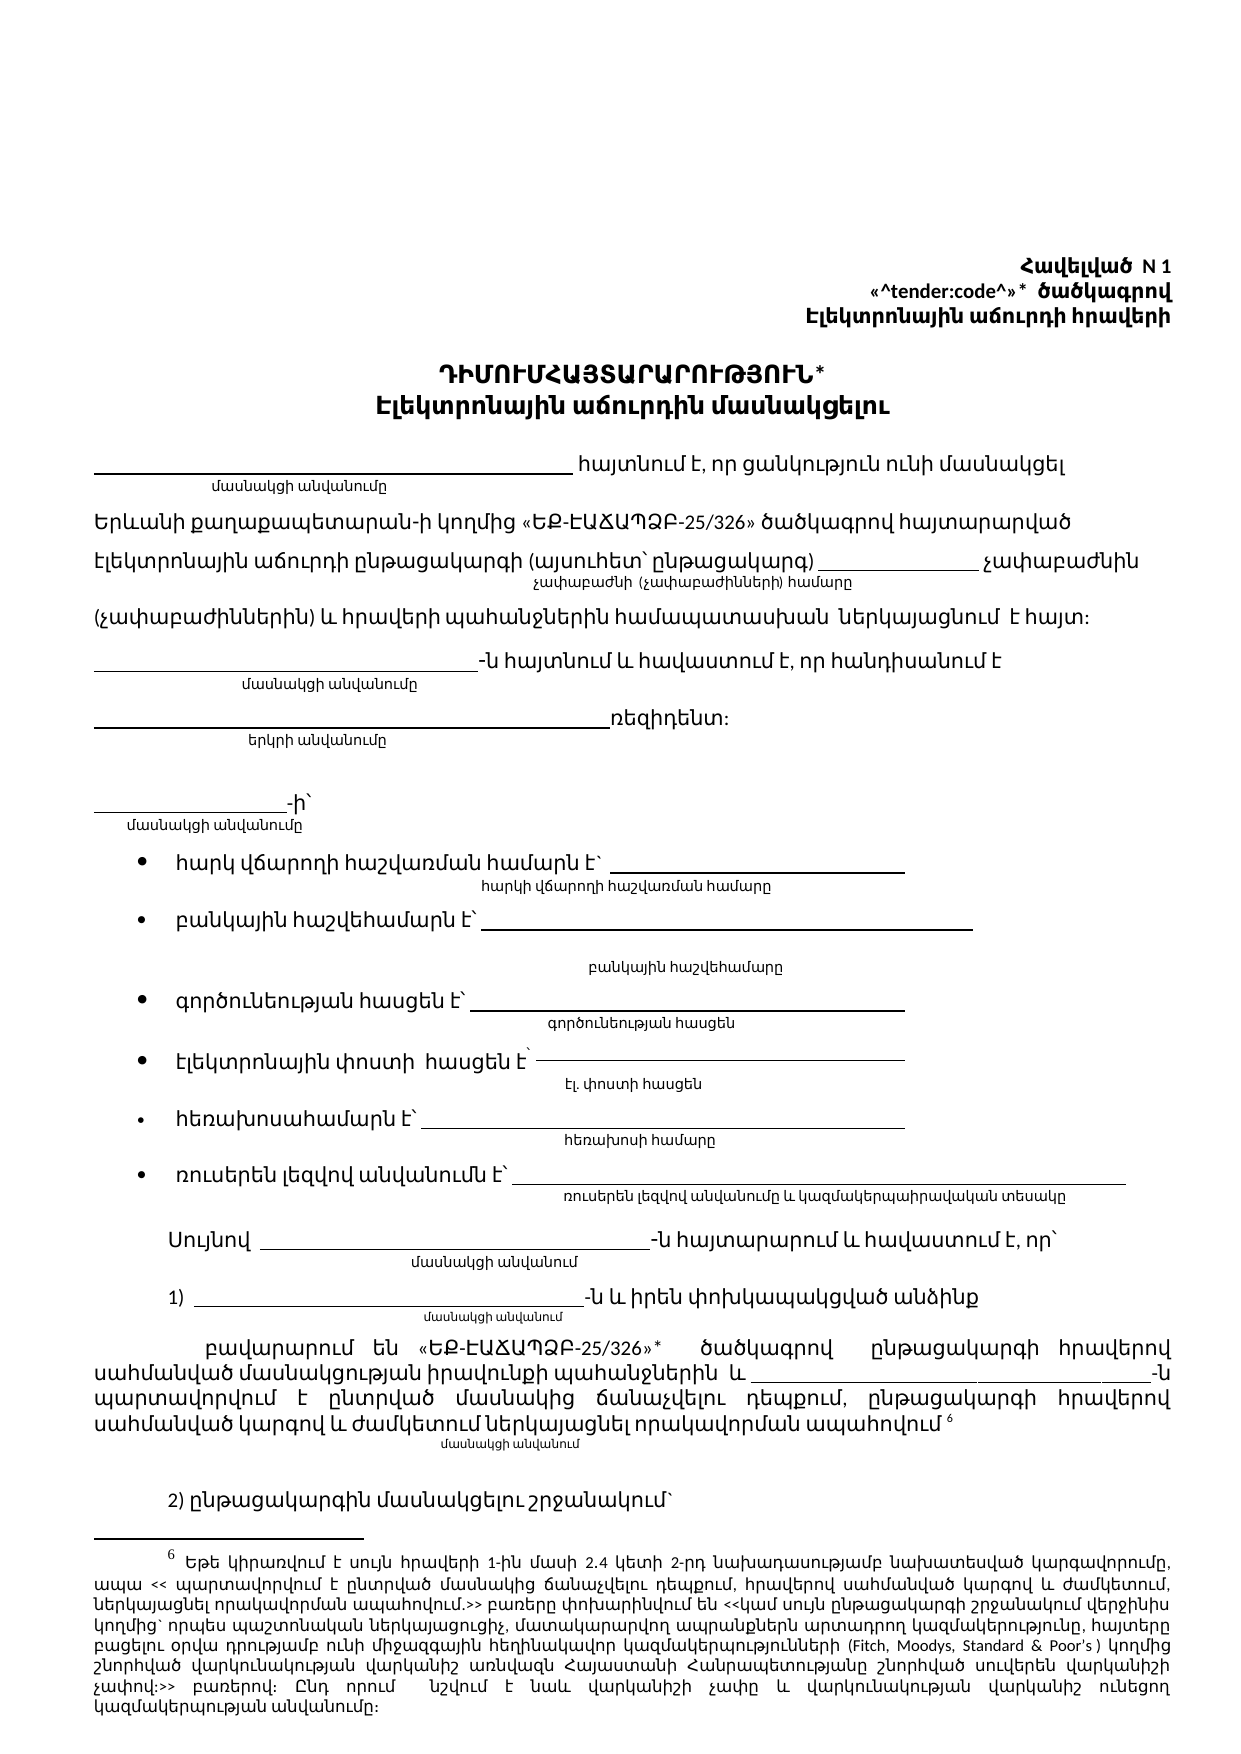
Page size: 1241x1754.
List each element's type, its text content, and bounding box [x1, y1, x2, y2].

text երկրի անվանումը [94, 731, 1171, 762]
text «^tender:code^»* ծածկագրով [94, 278, 1171, 304]
list ռուսերեն լեզվով անվանումն է՝ [138, 1162, 1171, 1187]
text հարկի վճարողի հաշվառման համարը [94, 877, 1171, 907]
text մասնակցի անվանում [94, 1436, 1171, 1462]
text Երևանի քաղաքապետարան-ի կողմից «ԵՔ-ԷԱՃԱՊՁԲ-25/326» ծածկագրով հայտարարված [94, 507, 1171, 535]
list գործունեության հասցեն է՝ [138, 989, 1171, 1014]
list հարկ վճարողի հաշվառման համարն է` [138, 846, 1171, 877]
list էլեկտրոնային փոստի հասցեն է՝ [138, 1045, 1171, 1075]
text Էլեկտրոնային աճուրդի հրավերի [94, 304, 1171, 329]
list հեռախոսահամարն է՝ [138, 1106, 1171, 1131]
text էլեկտրոնային աճուրդի ընթացակարգի (այսուհետ՝ ընթացակարգ) չափաբաժնին [94, 548, 1171, 573]
list բանկային հաշվեհամարն է՝ [138, 907, 1171, 958]
text մասնակցի անվանումը [94, 477, 1171, 507]
text հայտնում է, որ ցանկություն ունի մասնակցել [94, 451, 1171, 477]
text ռուսերեն լեզվով անվանումը և կազմակերպաիրավական տեսակը [94, 1187, 1171, 1218]
text ռեզիդենտ: [94, 706, 1171, 731]
text հեռախոսի համարը [462, 1131, 1171, 1162]
text մասնակցի անվանում [94, 1253, 1171, 1284]
text -ի՝ [94, 790, 1171, 816]
text բավարարում են «ԵՔ-ԷԱՃԱՊՁԲ-25/326»* ծածկագրով ընթացակարգի հրավերով սահմանված մասնակցության իրավունքի պահանջներին և -ն պարտավորվում է ընտրված մասնակից ճանաչվելու դեպքում, ընթացակարգի հրավերով սահմանված կարգով և ժամկետում ներկայացնել որակավորման ապահովում [94, 1335, 1171, 1436]
text մասնակցի անվանումը [94, 816, 1171, 846]
text (չափաբաժիններին) և հրավերի պահանջներին համապատասխան ներկայացնում է հայտ: [94, 604, 1171, 629]
text չափաբաժնի (չափաբաժինների) համարը [94, 573, 1171, 604]
text մասնակցի անվանում [94, 1309, 1171, 1335]
text գործունեության հասցեն [94, 1014, 1171, 1045]
text 1) -ն և իրեն փոխկապակցված անձինք [94, 1284, 1171, 1309]
text Սույնով -ն հայտարարում և հավաստում է, որ՝ [94, 1223, 1171, 1253]
text բանկային հաշվեհամարը [94, 958, 1171, 989]
subtitle Էլեկտրոնային աճուրդին մասնակցելու [94, 390, 1171, 421]
text ԴԻՄՈՒՄՀԱՅՏԱՐԱՐՈՒԹՅՈՒՆ* [94, 360, 1171, 390]
text -ն հայտնում և հավաստում է, որ հանդիսանում է [94, 644, 1171, 675]
text 2) ընթացակարգին մասնակցելու շրջանակում` [94, 1487, 1171, 1513]
text Հավելված N 1 [94, 253, 1171, 278]
text էլ. փոստի հասցեն [94, 1075, 1171, 1106]
text մասնակցի անվանումը [94, 675, 1171, 706]
